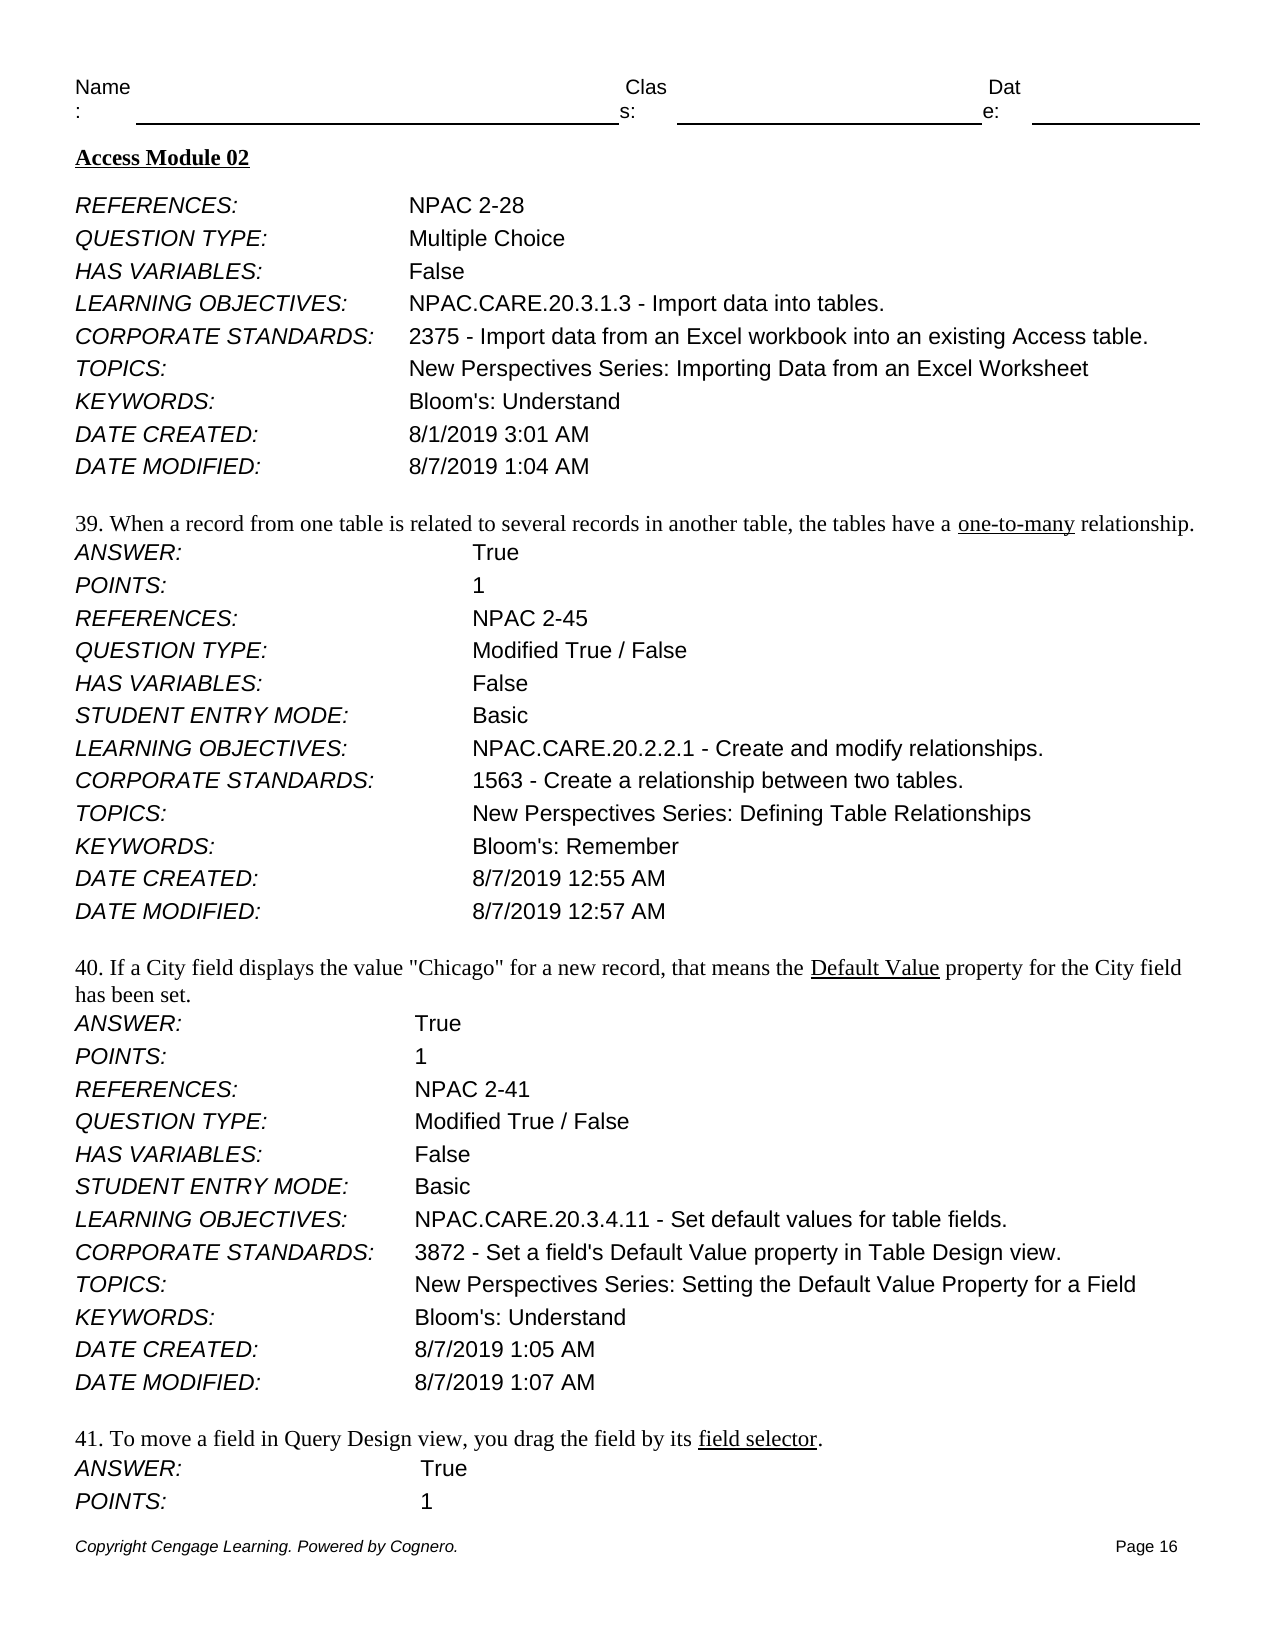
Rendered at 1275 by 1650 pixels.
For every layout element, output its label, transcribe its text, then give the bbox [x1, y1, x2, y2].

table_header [75, 1426, 1200, 1517]
table_header 40. If a City field displays the value "Chicago" for a new record, that means the Default Value property for the City field has been set. [75, 955, 1200, 1398]
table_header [75, 189, 1200, 483]
table_header 39. When a record from one table is related to several records in another table, the tables have a one-to-many relationship. [75, 510, 1200, 927]
